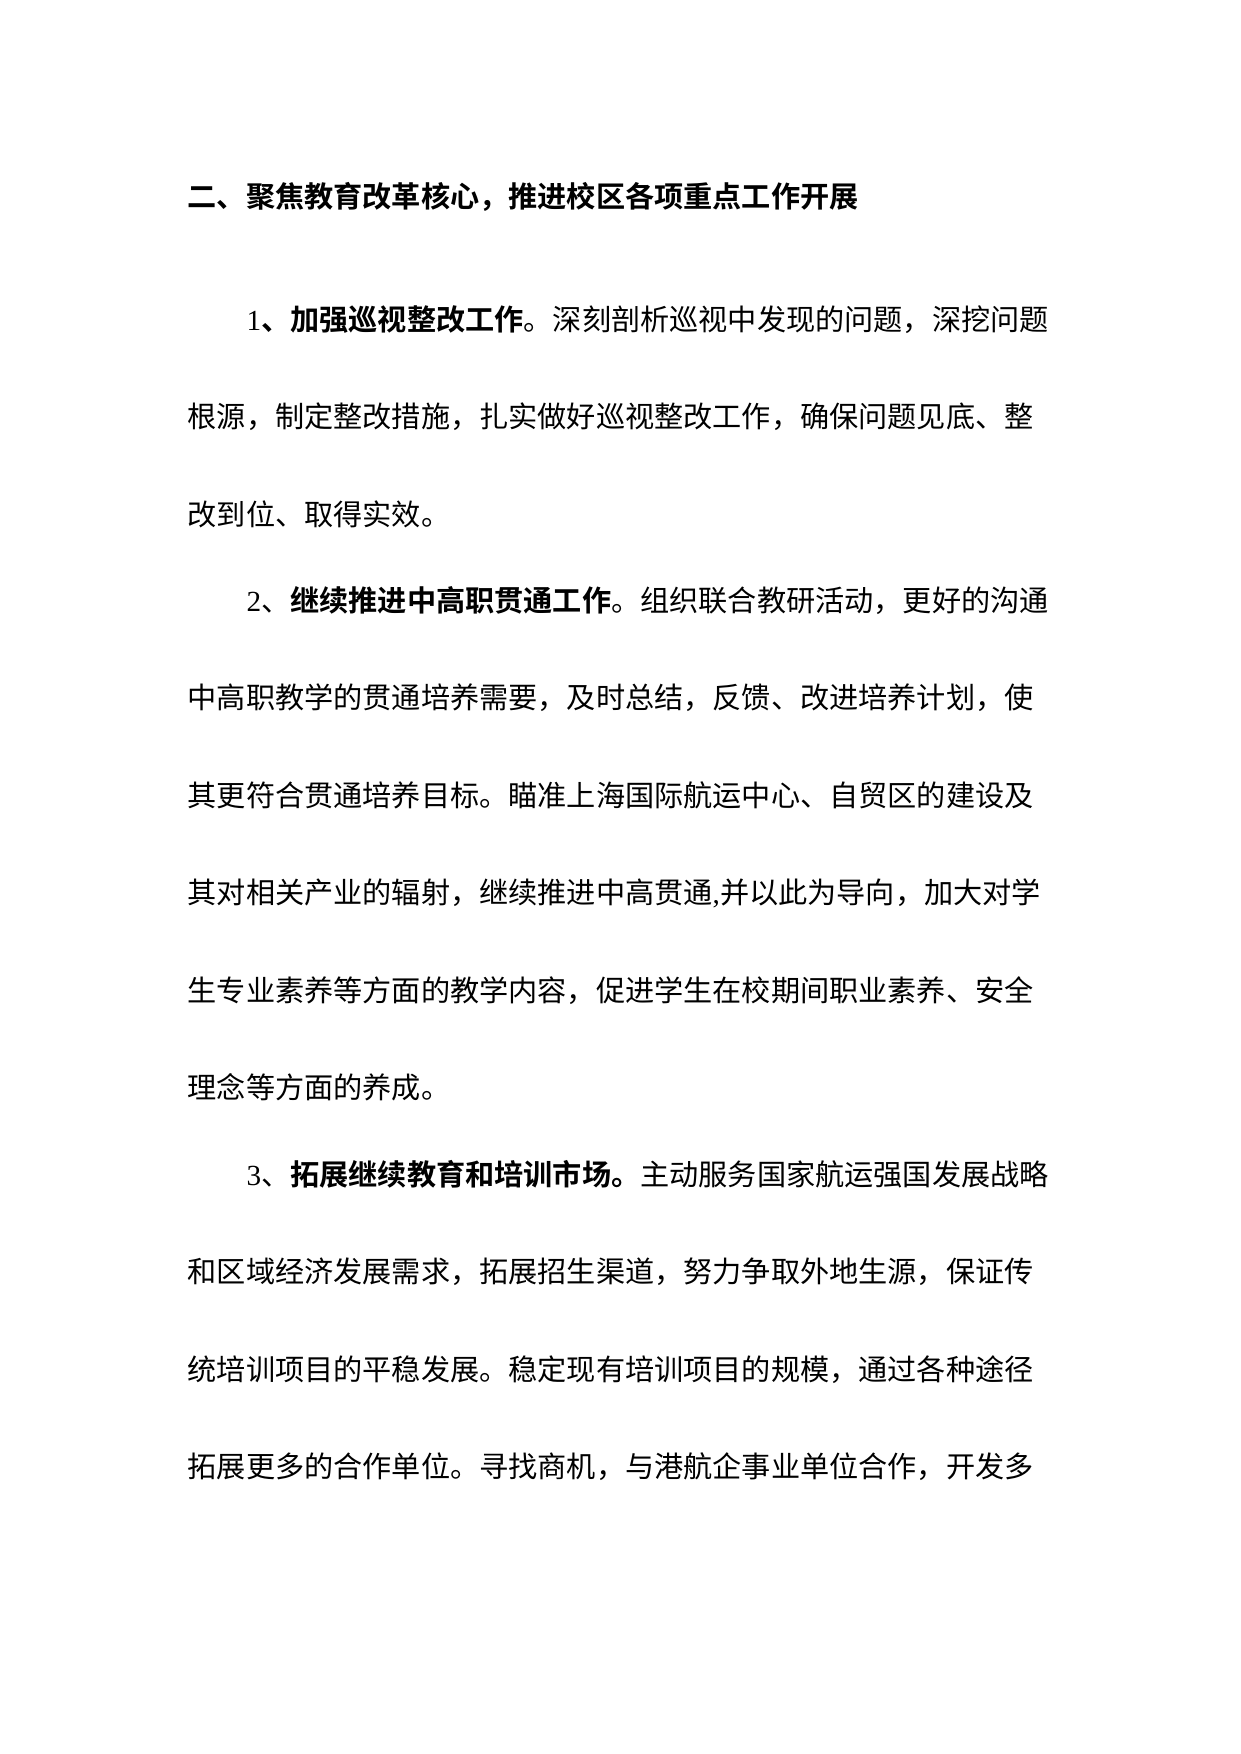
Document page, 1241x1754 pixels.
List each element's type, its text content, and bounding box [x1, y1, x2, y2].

text 1、加强巡视整改工作。深刻剖析巡视中发现的问题，深挖问题根源，制定整改措施，扎实做好巡视整改工作，确保问题见底、整改到位、取得实效。 [187, 285, 1053, 545]
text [187, 1140, 1053, 1497]
subtitle 二、聚焦教育改革核心，推进校区各项重点工作开展 [187, 162, 1053, 227]
text 2、继续推进中高职贯通工作。组织联合教研活动，更好的沟通中高职教学的贯通培养需要，及时总结，反馈、改进培养计划，使其更符合贯通培养目标。瞄准上海国际航运中心、自贸区的建设及其对相关产业的辐射，继续推进中高贯通,并以此为导向，加大对学生专业素养等方面的教学内容，促进学生在校期间职业素养、安全理念等方面的养成。 [187, 566, 1053, 1118]
